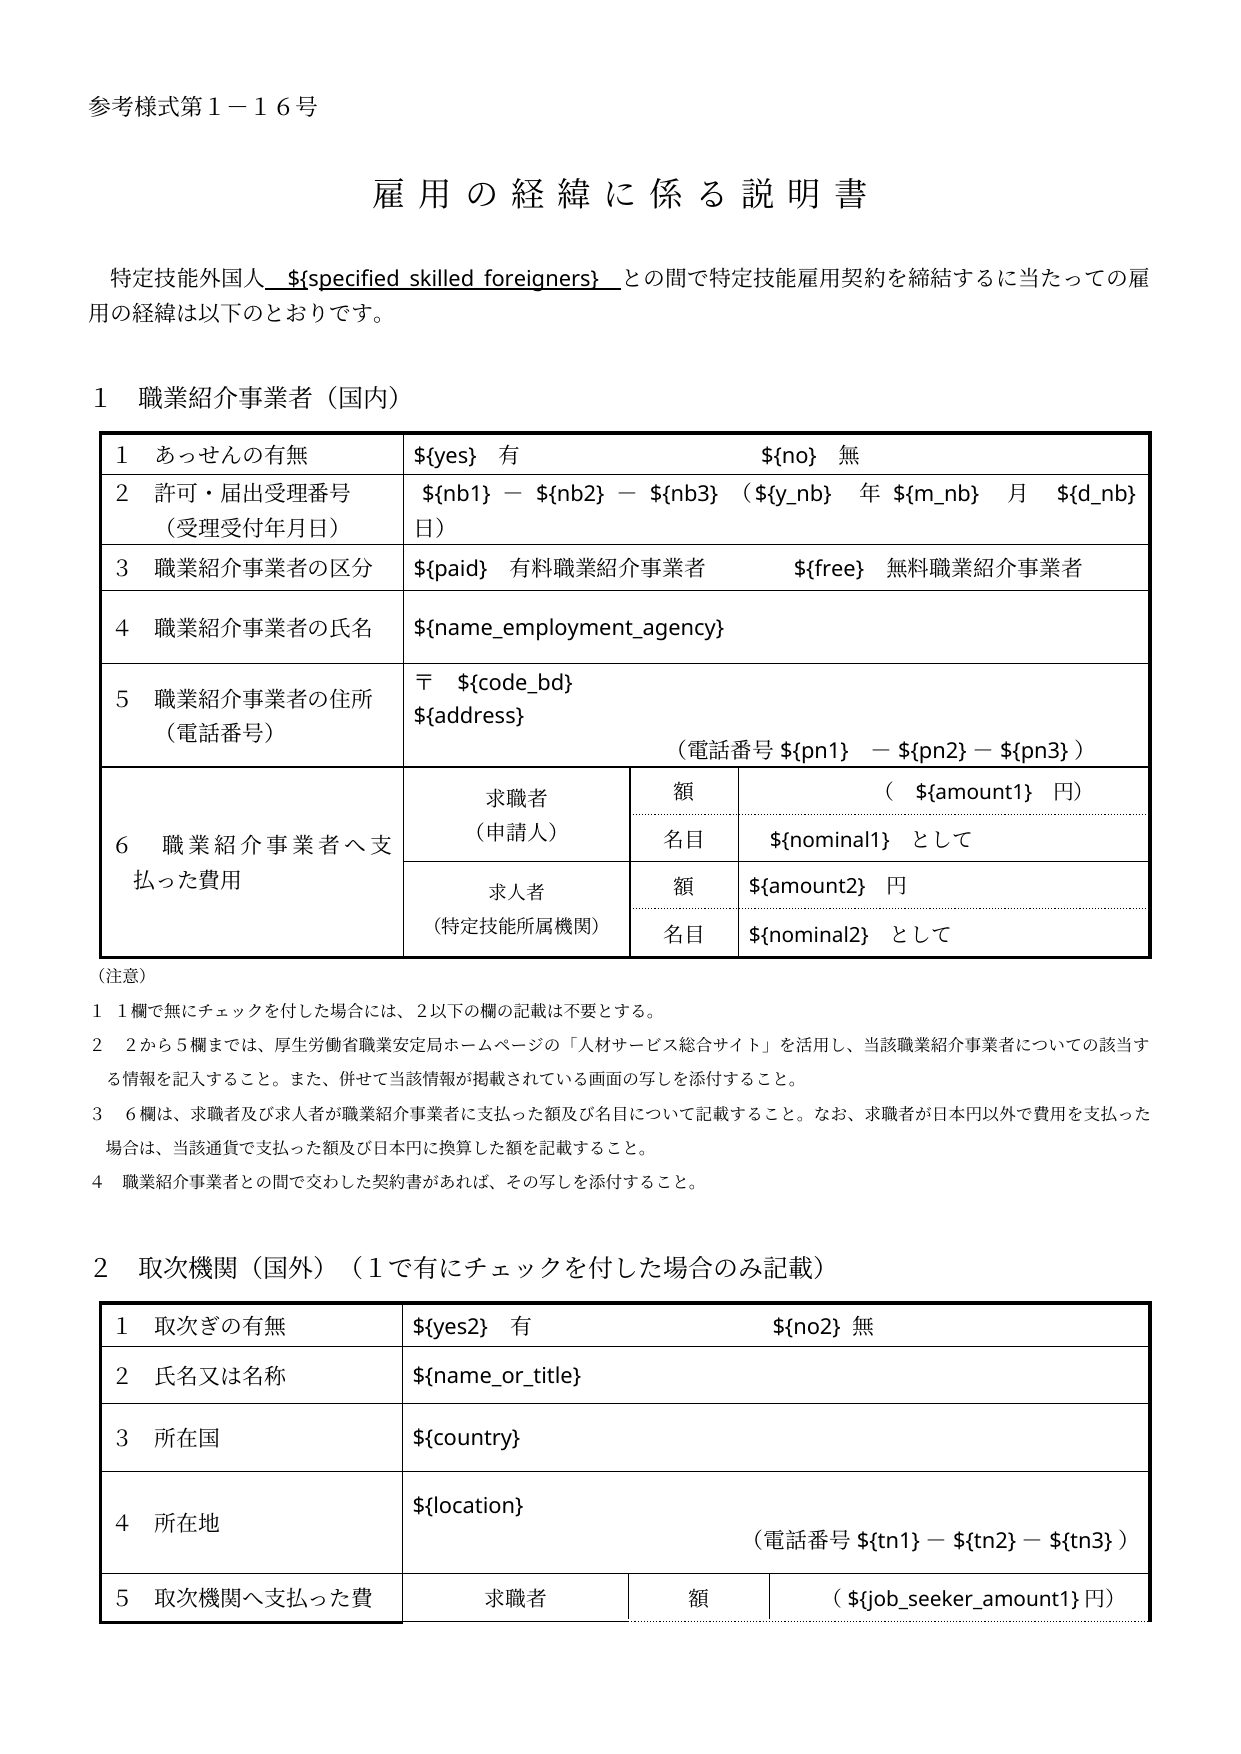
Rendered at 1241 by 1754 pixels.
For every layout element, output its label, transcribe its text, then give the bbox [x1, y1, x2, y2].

table_header ${yes} 有 ${no} 無 [404, 435, 1148, 474]
table_cell ２ 許可・届出受理番号 （受理受付年月日） [102, 475, 403, 544]
table_cell 〒 ${code_bd} ${address} （電話番号 ${pn1} － ${pn2} － ${pn3} ） [404, 664, 1148, 766]
table_cell ${nominal2} として [739, 908, 1148, 956]
table_cell 求人者 （特定技能所属機関） [404, 862, 629, 956]
table_header ${yes2} 有 ${no2} 無 [403, 1305, 1148, 1346]
text 雇用の経緯に係る説明書 [89, 157, 1152, 226]
table_cell ${name_employment_agency} [404, 591, 1148, 662]
table_cell ３ 所在国 [102, 1404, 402, 1471]
table_cell 額 [631, 768, 738, 814]
table_cell ${name_or_title} [403, 1347, 1148, 1403]
table_cell ${paid} 有料職業紹介事業者 ${free} 無料職業紹介事業者 [404, 545, 1148, 590]
text １ 職業紹介事業者（国内） [89, 363, 1152, 431]
table_cell ５ 取次機関へ支払った費 用 [102, 1574, 402, 1621]
table_cell ${location} （電話番号 ${tn1} － ${tn2} － ${tn3} ） [403, 1472, 1148, 1573]
table_cell 額 [631, 862, 738, 908]
text １ １欄で無にチェックを付した場合には、２以下の欄の記載は不要とする。 [89, 993, 1152, 1027]
table_cell ５ 職業紹介事業者の住所 （電話番号） [102, 664, 403, 766]
text ４ 職業紹介事業者との間で交わした契約書があれば、その写しを添付すること。 [89, 1164, 1152, 1198]
table_header １ あっせんの有無 [102, 435, 403, 474]
text ３ ６欄は、求職者及び求人者が職業紹介事業者に支払った額及び名目について記載すること。なお、求職者が日本円以外で費用を支払った場合は、当該通貨で支払った額及び日本円に換算した額を記載すること。 [89, 1096, 1152, 1164]
table_cell ${nb1} － ${nb2} － ${nb3} （${y_nb} 年 ${m_nb} 月 ${d_nb} 日） [404, 475, 1148, 544]
table_cell ４ 所在地 [102, 1472, 402, 1573]
table_header １ 取次ぎの有無 [102, 1305, 402, 1346]
table_cell 額 [629, 1574, 769, 1621]
text ２ ２から５欄までは、厚生労働省職業安定局ホームページの「人材サービス総合サイト」を活用し、当該職業紹介事業者についての該当する情報を記入すること。また、併せて当該情報が掲載されている画面の写しを添付すること。 [89, 1027, 1152, 1096]
table_cell 名目 [631, 814, 738, 861]
table_cell （ ${job_seeker_amount1} 円） [769, 1574, 1148, 1621]
table_cell ${nominal1} として [739, 814, 1148, 861]
text 参考様式第１－１６号 [89, 89, 1152, 123]
text （注意） [89, 959, 1152, 993]
text ２ 取次機関（国外）（１で有にチェックを付した場合のみ記載） [89, 1233, 1152, 1301]
table_cell ${country} [403, 1404, 1148, 1471]
table_cell 名目 [631, 908, 738, 956]
table_cell ３ 職業紹介事業者の区分 [102, 545, 403, 590]
table_cell ２ 氏名又は名称 [102, 1347, 402, 1403]
table_cell 求職者 （申請人） [404, 768, 629, 861]
table_cell 求職者 （申請人） [403, 1574, 629, 1621]
table_cell ６ 職業紹介事業者へ支払った費用 [102, 768, 403, 956]
table_cell ${amount2} 円 [739, 862, 1148, 908]
table_cell ４ 職業紹介事業者の氏名 [102, 591, 403, 662]
table_cell （ ${amount1} 円） [739, 768, 1148, 814]
text 特定技能外国人 ${specified_skilled_foreigners} との間で特定技能雇用契約を締結するに当たっての雇用の経緯は以下のとおりです。 [89, 260, 1152, 329]
